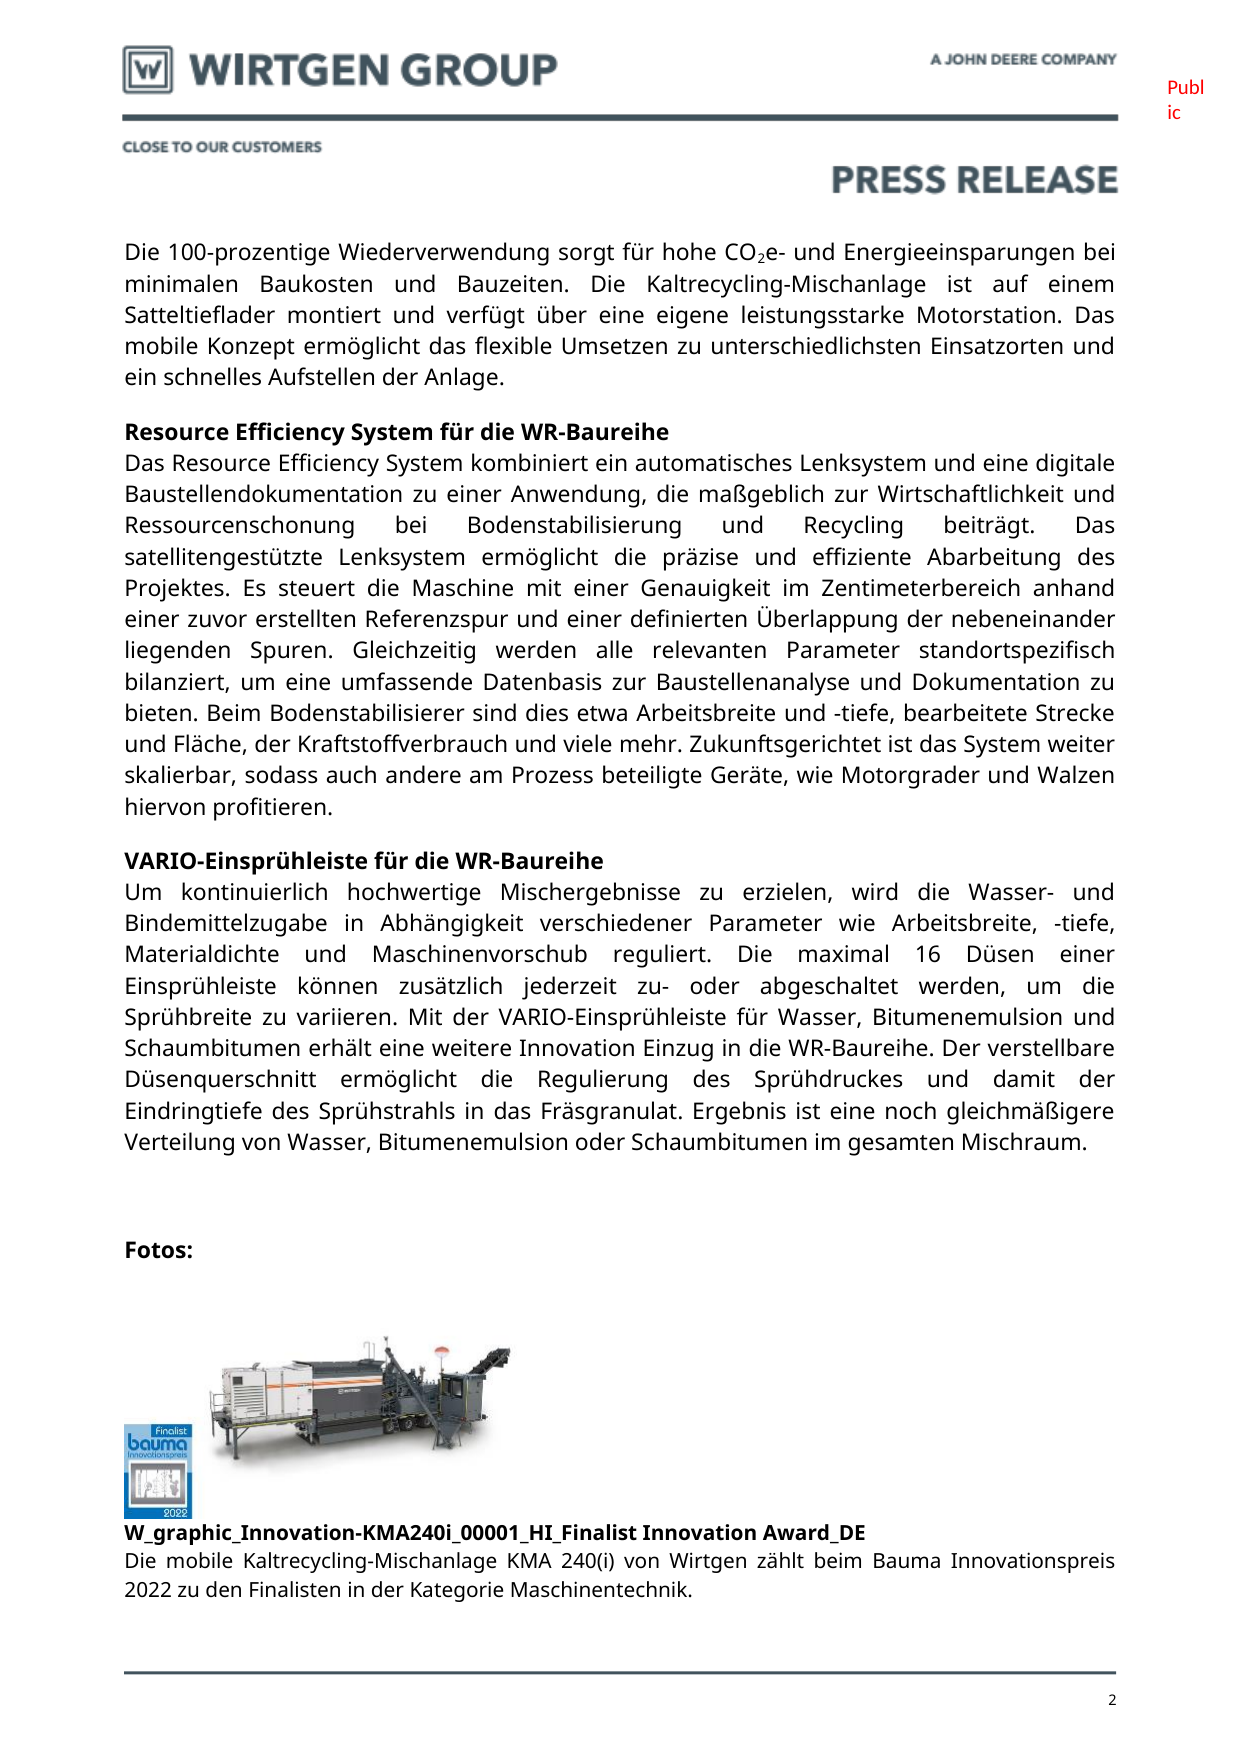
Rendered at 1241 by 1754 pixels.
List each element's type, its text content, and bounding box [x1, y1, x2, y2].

text VARIO-Einsprühleiste für die WR-Baureihe [124, 844, 1116, 876]
text Die mobile Kaltrecycling-Mischanlage KMA 240(i) von Wirtgen zählt beim Bauma Innovationspreis 2022 zu den Finalisten in der Kategorie Maschinentechnik. [124, 1547, 1116, 1603]
text Die 100-prozentige Wiederverwendung sorgt für hohe CO2e- und Energieeinsparungen bei minimalen Baukosten und Bauzeiten. Die Kaltrecycling-Mischanlage ist auf einem Satteltieflader montiert und verfügt über eine eigene leistungsstarke Motorstation. Das mobile Konzept ermöglicht das flexible Umsetzen zu unterschiedlichsten Einsatzorten und ein schnelles Aufstellen der Anlage. [124, 236, 1116, 392]
text Fotos: [124, 1234, 1116, 1265]
text Resource Efficiency System für die WR-Baureihe [124, 415, 1116, 447]
picture [124, 1288, 519, 1519]
text Das Resource Efficiency System kombiniert ein automatisches Lenksystem und eine digitale Baustellendokumentation zu einer Anwendung, die maßgeblich zur Wirtschaftlichkeit und Ressourcenschonung bei Bodenstabilisierung und Recycling beiträgt. Das satellitengestützte Lenksystem ermöglicht die präzise und effiziente Abarbeitung des Projektes. Es steuert die Maschine mit einer Genauigkeit im Zentimeterbereich anhand einer zuvor erstellten Referenzspur und einer definierten Überlappung der nebeneinander liegenden Spuren. Gleichzeitig werden alle relevanten Parameter standortspezifisch bilanziert, um eine umfassende Datenbasis zur Baustellenanalyse und Dokumentation zu bieten. Beim Bodenstabilisierer sind dies etwa Arbeitsbreite und -tiefe, bearbeitete Strecke und Fläche, der Kraftstoffverbrauch und viele mehr. Zukunftsgerichtet ist das System weiter skalierbar, sodass auch andere am Prozess beteiligte Geräte, wie Motorgrader und Walzen hiervon profitieren. [124, 447, 1116, 822]
text W_graphic_Innovation-KMA240i_00001_HI_Finalist Innovation Award_DE [124, 1518, 1116, 1547]
text Um kontinuierlich hochwertige Mischergebnisse zu erzielen, wird die Wasser- und Bindemittelzugabe in Abhängigkeit verschiedener Parameter wie Arbeitsbreite, -tiefe, Materialdichte und Maschinenvorschub reguliert. Die maximal 16 Düsen einer Einsprühleiste können zusätzlich jederzeit zu- oder abgeschaltet werden, um die Sprühbreite zu variieren. Mit der VARIO-Einsprühleiste für Wasser, Bitumenemulsion und Schaumbitumen erhält eine weitere Innovation Einzug in die WR-Baureihe. Der verstellbare Düsenquerschnitt ermöglicht die Regulierung des Sprühdruckes und damit der Eindringtiefe des Sprühstrahls in das Fräsgranulat. Ergebnis ist eine noch gleichmäßigere Verteilung von Wasser, Bitumenemulsion oder Schaumbitumen im gesamten Mischraum. [124, 876, 1116, 1157]
